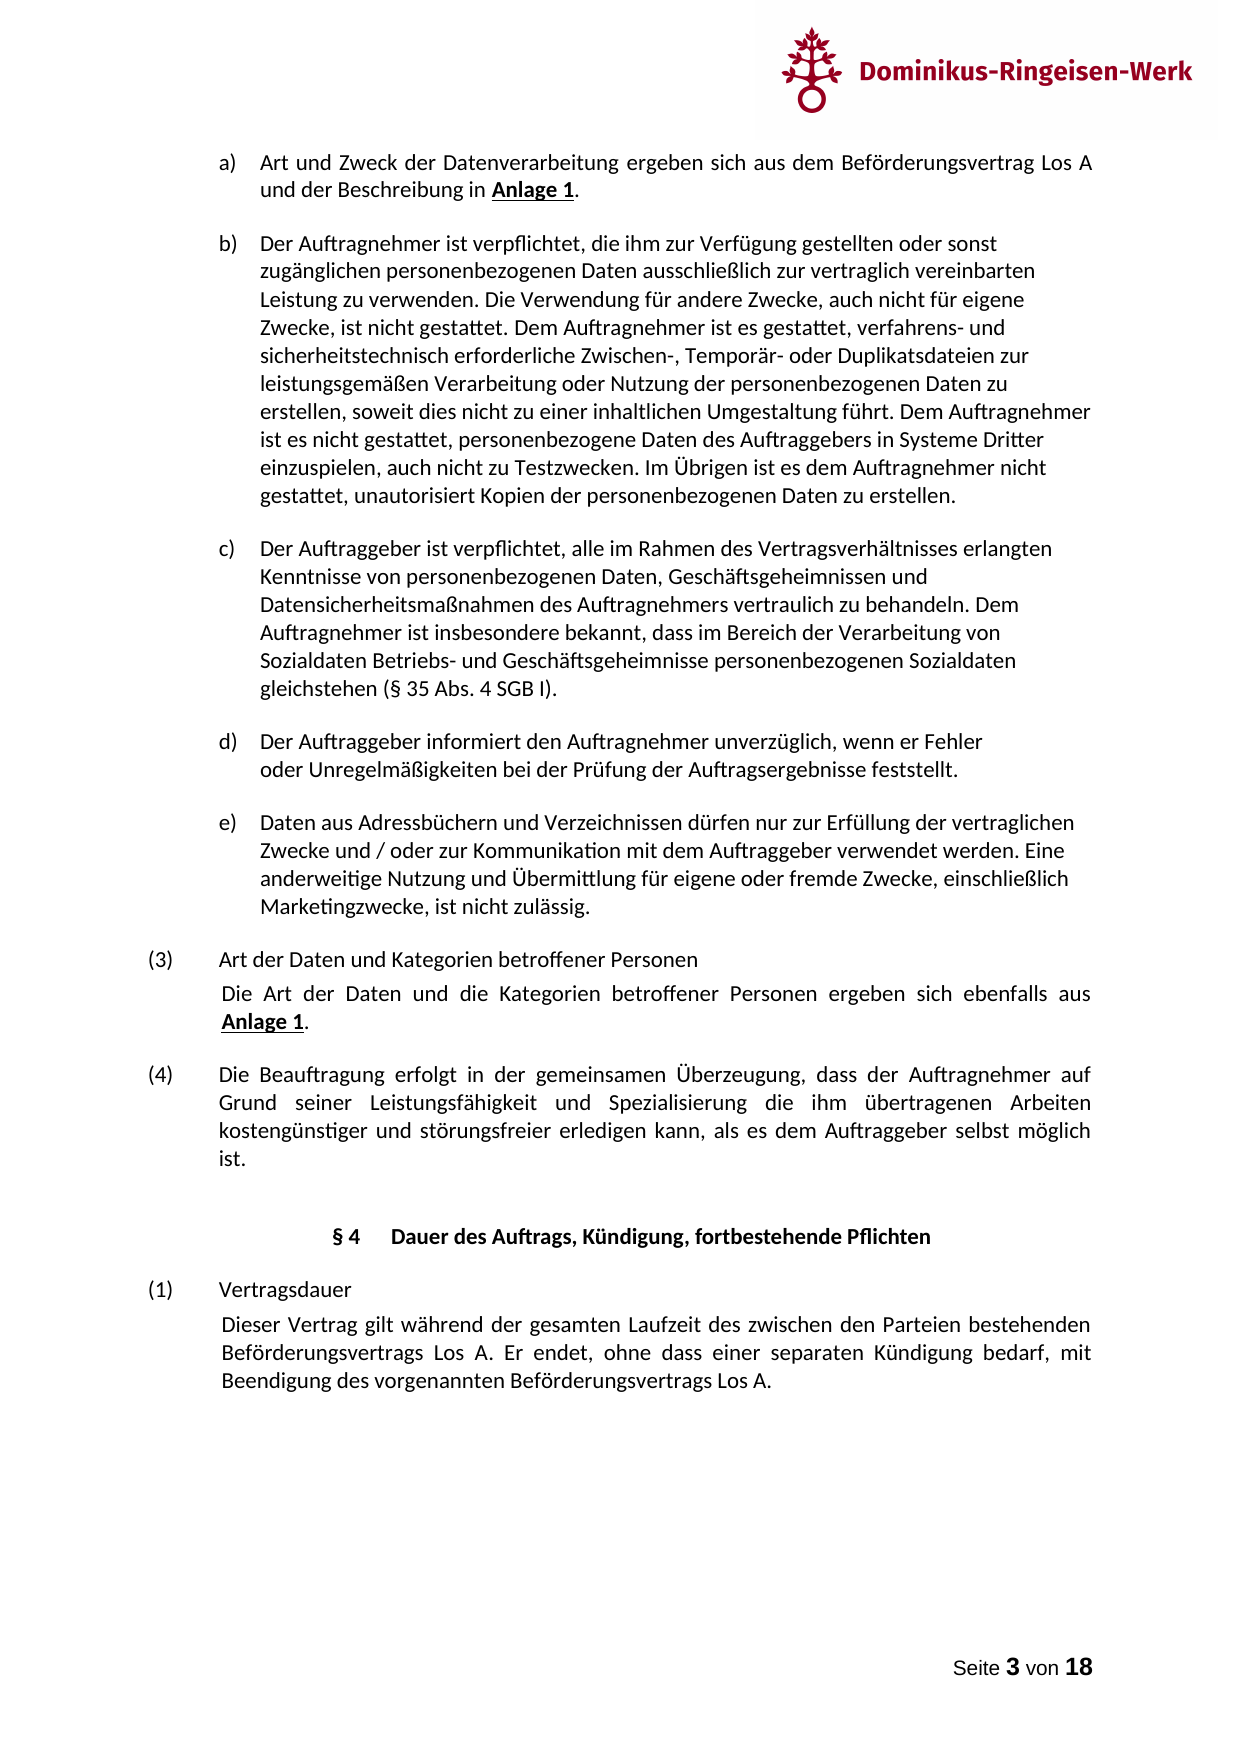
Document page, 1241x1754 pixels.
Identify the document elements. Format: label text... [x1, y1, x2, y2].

text Die Art der Daten und die Kategorien betroffener Personen ergeben sich ebenfalls aus Anlage 1. [221, 979, 1093, 1035]
picture [754, 0, 1219, 140]
text Dieser Vertrag gilt während der gesamten Laufzeit des zwischen den Parteien bestehenden Beförderungsvertrags Los A. Er endet, ohne dass einer separaten Kündigung bedarf, mit Beendigung des vorgenannten Beförderungsvertrags Los A. [221, 1310, 1093, 1394]
subtitle Der Auftraggeber ist verpflichtet, alle im Rahmen des Vertragsverhältnisses erlangten Kenntnisse von personenbezogenen Daten, Geschäftsgeheimnissen und Datensicherheitsmaßnahmen des Auftragnehmers vertraulich zu behandeln. Dem Auftragnehmer ist insbesondere bekannt, dass im Bereich der Verarbeitung von Sozialdaten Betriebs- und Geschäftsgeheimnisse personenbezogenen Sozialdaten gleichstehen (§ 35 Abs. 4 SGB I). [218, 534, 1093, 702]
subtitle Der Auftraggeber informiert den Auftragnehmer unverzüglich, wenn er Fehler oder Unregelmäßigkeiten bei der Prüfung der Auftragsergebnisse feststellt. [218, 727, 1093, 783]
subtitle Daten aus Adressbüchern und Verzeichnissen dürfen nur zur Erfüllung der vertraglichen Zwecke und / oder zur Kommunikation mit dem Auftraggeber verwendet werden. Eine anderweitige Nutzung und Übermittlung für eigene oder fremde Zwecke, einschließlich Marketingzwecke, ist nicht zulässig. [218, 808, 1093, 920]
subtitle Der Auftragnehmer ist verpflichtet, die ihm zur Verfügung gestellten oder sonst zugänglichen personenbezogenen Daten ausschließlich zur vertraglich vereinbarten Leistung zu verwenden. Die Verwendung für andere Zwecke, auch nicht für eigene Zwecke, ist nicht gestattet. Dem Auftragnehmer ist es gestattet, verfahrens- und sicherheitstechnisch erforderliche Zwischen-, Temporär- oder Duplikatsdateien zur leistungsgemäßen Verarbeitung oder Nutzung der personenbezogenen Daten zu erstellen, soweit dies nicht zu einer inhaltlichen Umgestaltung führt. Dem Auftragnehmer ist es nicht gestattet, personenbezogene Daten des Auftraggebers in Systeme Dritter einzuspielen, auch nicht zu Testzwecken. Im Übrigen ist es dem Auftragnehmer nicht gestattet, unautorisiert Kopien der personenbezogenen Daten zu erstellen. [218, 229, 1093, 509]
subtitle Vertragsdauer [148, 1276, 1093, 1303]
subtitle Die Beauftragung erfolgt in der gemeinsamen Überzeugung, dass der Auftragnehmer auf Grund seiner Leistungsfähigkeit und Spezialisierung die ihm übertragenen Arbeiten kostengünstiger und störungsfreier erledigen kann, als es dem Auftraggeber selbst möglich ist. [148, 1060, 1093, 1172]
subtitle Art der Daten und Kategorien betroffener Personen [148, 945, 1093, 973]
subtitle Art und Zweck der Datenverarbeitung ergeben sich aus dem Beförderungsvertrag Los A und der Beschreibung in Anlage 1. [218, 148, 1093, 204]
subtitle Dauer des Auftrags, Kündigung, fortbestehende Pflichten [185, 1222, 1093, 1251]
